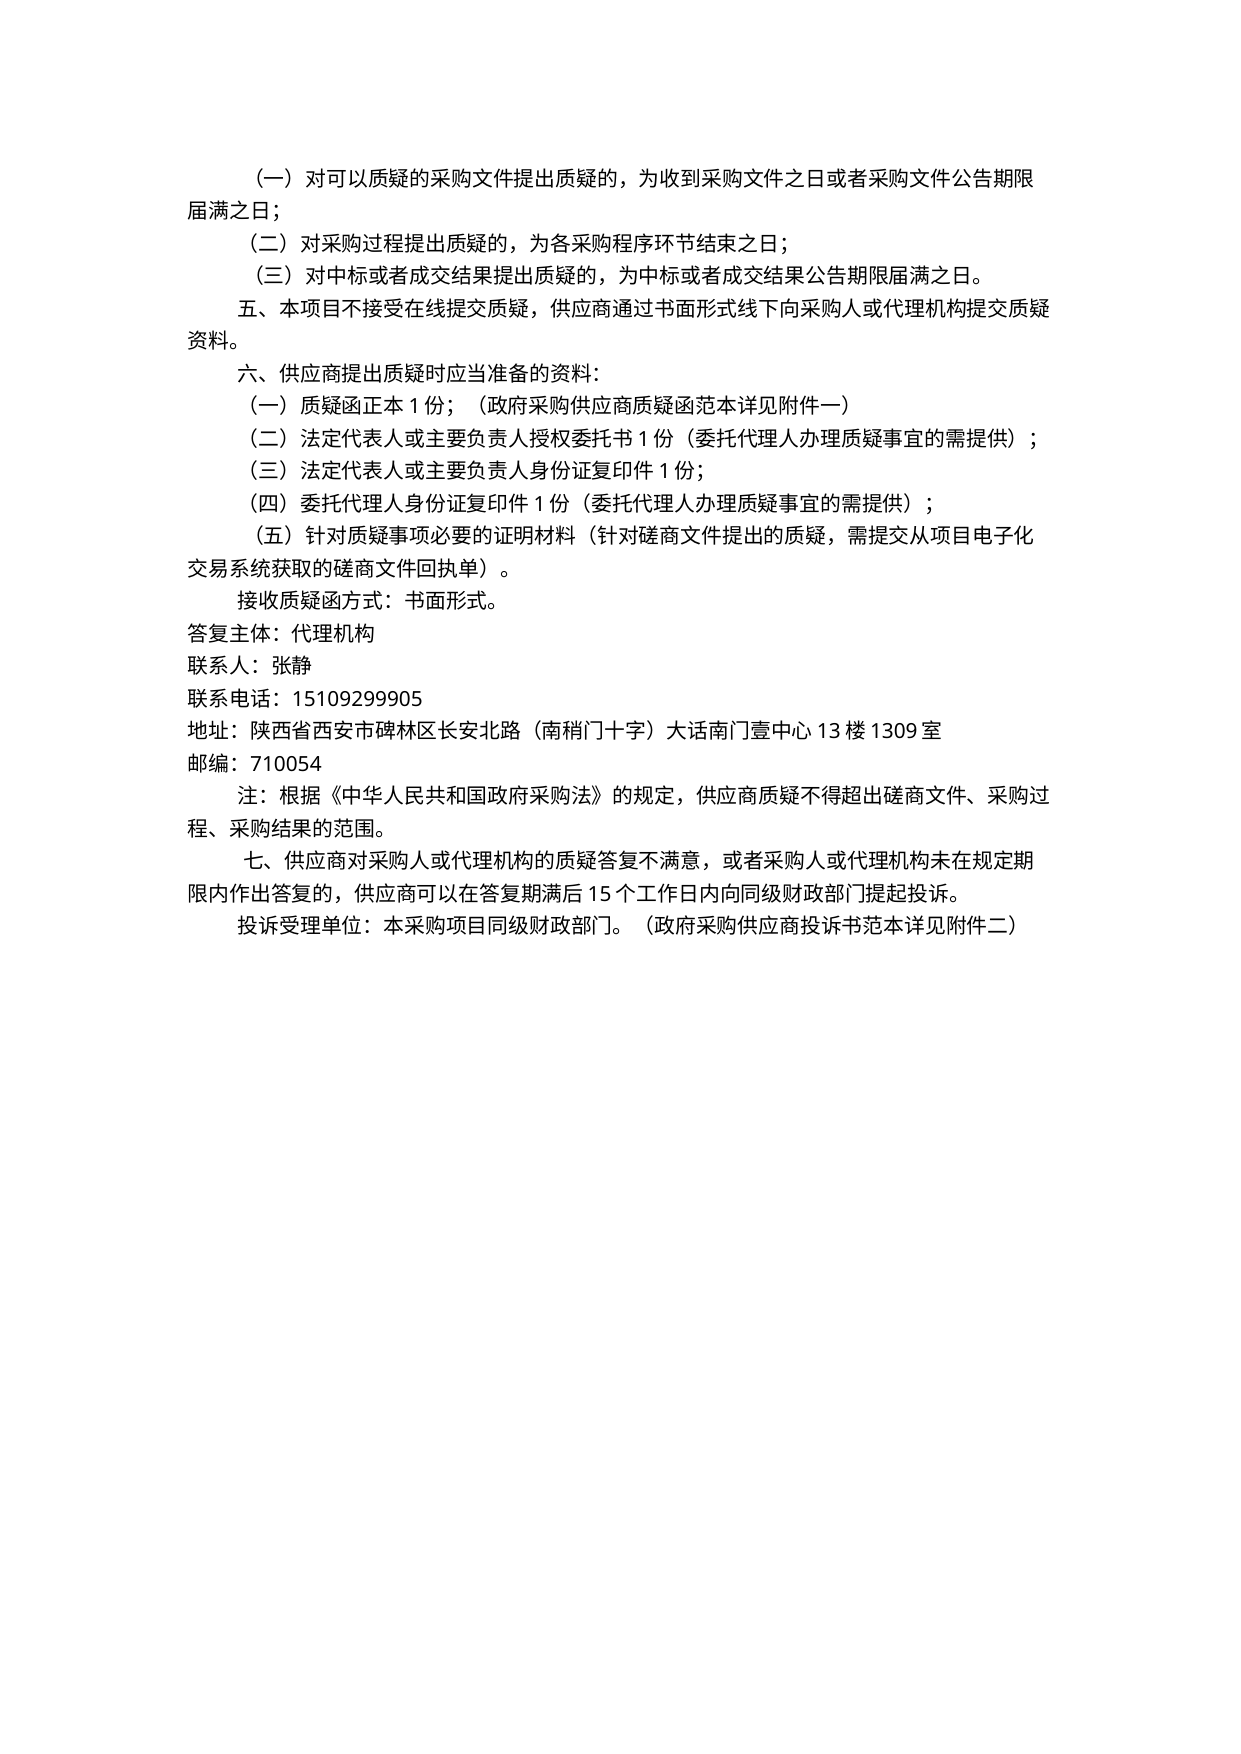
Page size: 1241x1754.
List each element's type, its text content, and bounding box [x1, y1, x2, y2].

text 联系人：张静 [187, 649, 1053, 682]
text 六、供应商提出质疑时应当准备的资料： [187, 357, 1053, 389]
text （二）对采购过程提出质疑的，为各采购程序环节结束之日； [187, 227, 1053, 259]
text （一）对可以质疑的采购文件提出质疑的，为收到采购文件之日或者采购文件公告期限届满之日； [187, 162, 1053, 227]
text 邮编：710054 [187, 747, 1053, 779]
text 五、本项目不接受在线提交质疑，供应商通过书面形式线下向采购人或代理机构提交质疑资料。 [187, 292, 1053, 357]
text 注：根据《中华人民共和国政府采购法》的规定，供应商质疑不得超出磋商文件、采购过程、采购结果的范围。 [187, 779, 1053, 844]
text （三）对中标或者成交结果提出质疑的，为中标或者成交结果公告期限届满之日。 [187, 259, 1053, 292]
text （五）针对质疑事项必要的证明材料（针对磋商文件提出的质疑，需提交从项目电子化交易系统获取的磋商文件回执单）。 [187, 519, 1053, 584]
text （二）法定代表人或主要负责人授权委托书1份（委托代理人办理质疑事宜的需提供）； [187, 422, 1053, 454]
text （四）委托代理人身份证复印件1份（委托代理人办理质疑事宜的需提供）； [187, 487, 1053, 519]
text 投诉受理单位：本采购项目同级财政部门。（政府采购供应商投诉书范本详见附件二） [187, 909, 1053, 942]
text 答复主体：代理机构 [187, 617, 1053, 649]
text 接收质疑函方式：书面形式。 [187, 584, 1053, 617]
text （一）质疑函正本1份；（政府采购供应商质疑函范本详见附件一） [187, 389, 1053, 422]
text 地址：陕西省西安市碑林区长安北路（南稍门十字）大话南门壹中心13楼1309室 [187, 714, 1053, 747]
text （三）法定代表人或主要负责人身份证复印件1份； [187, 454, 1053, 487]
text 七、供应商对采购人或代理机构的质疑答复不满意，或者采购人或代理机构未在规定期限内作出答复的，供应商可以在答复期满后15个工作日内向同级财政部门提起投诉。 [187, 844, 1053, 909]
text 联系电话：15109299905 [187, 682, 1053, 714]
